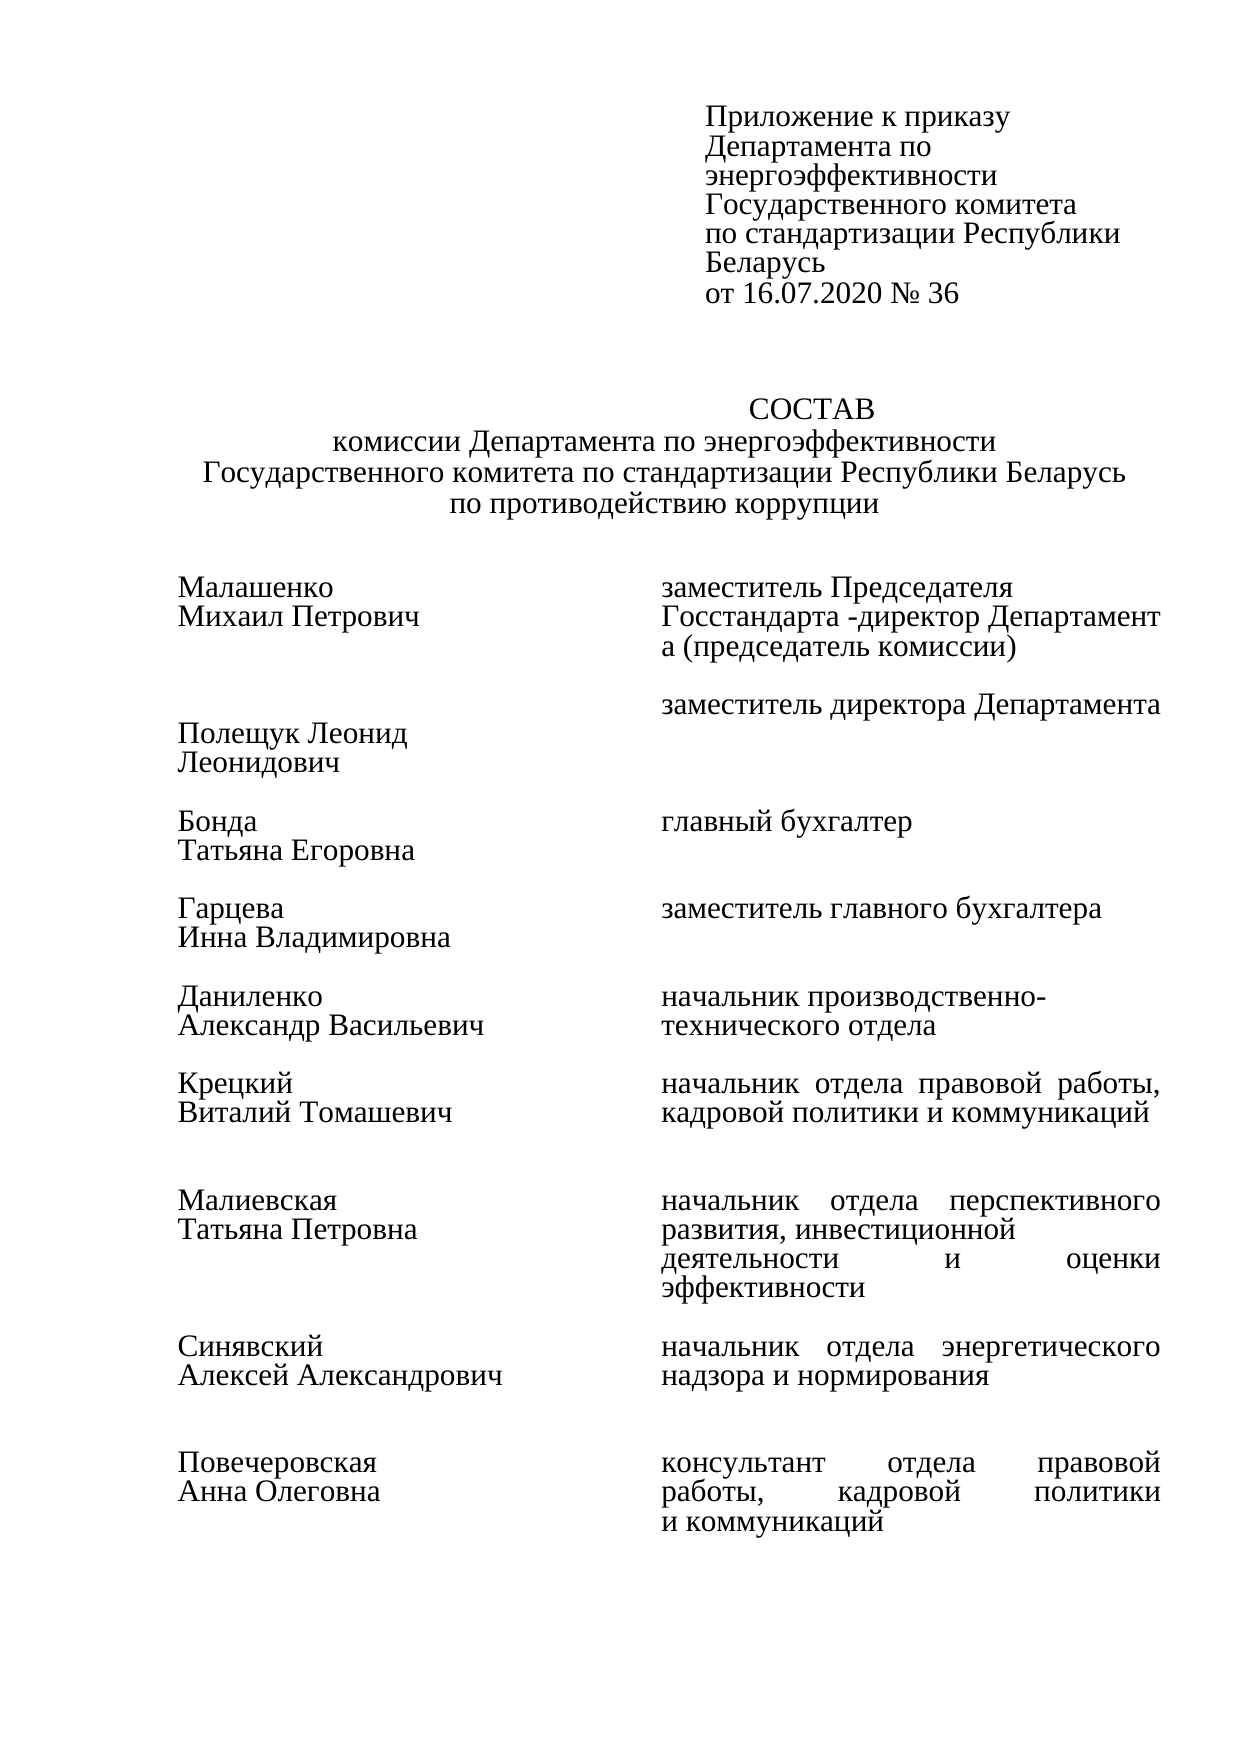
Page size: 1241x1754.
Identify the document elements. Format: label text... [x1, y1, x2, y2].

table_header Приложение к приказу Департамента по энергоэффективности Государственного комитета по стандартизации Республики Беларусь от 16.07.2020 № 36 [694, 104, 1133, 360]
text СОСТАВ [177, 390, 1152, 426]
table_cell главный бухгалтер заместитель главного бухгалтера начальник производственно-технического отдела начальник отдела правовой работы, кадровой политики и коммуникаций начальник отдела перспективного развития, инвестиционной деятельности и оценки эффективности начальник отдела энергетического надзора и нормирования консультант отдела правовой работы, кадровой политики и коммуникаций [650, 779, 1172, 1653]
table_header заместитель Председателя Госстандарта -директор Департамента (председатель комиссии) заместитель директора Департамента [650, 574, 1172, 778]
table_cell Бонда Татьяна Егоровна Гарцева Инна Владимировна Даниленко Александр Васильевич Крецкий Виталий Томашевич Малиевская Татьяна Петровна Синявский Алексей Александрович Повечеровская Анна Олеговна [166, 779, 650, 1653]
table_header Малашенко Михаил Петрович Полещук Леонид Леонидович [166, 574, 650, 778]
text Государственного комитета по стандартизации Республики Беларусь по противодействию коррупции [177, 457, 1152, 520]
text комиссии Департамента по энергоэффективности [177, 426, 1152, 457]
